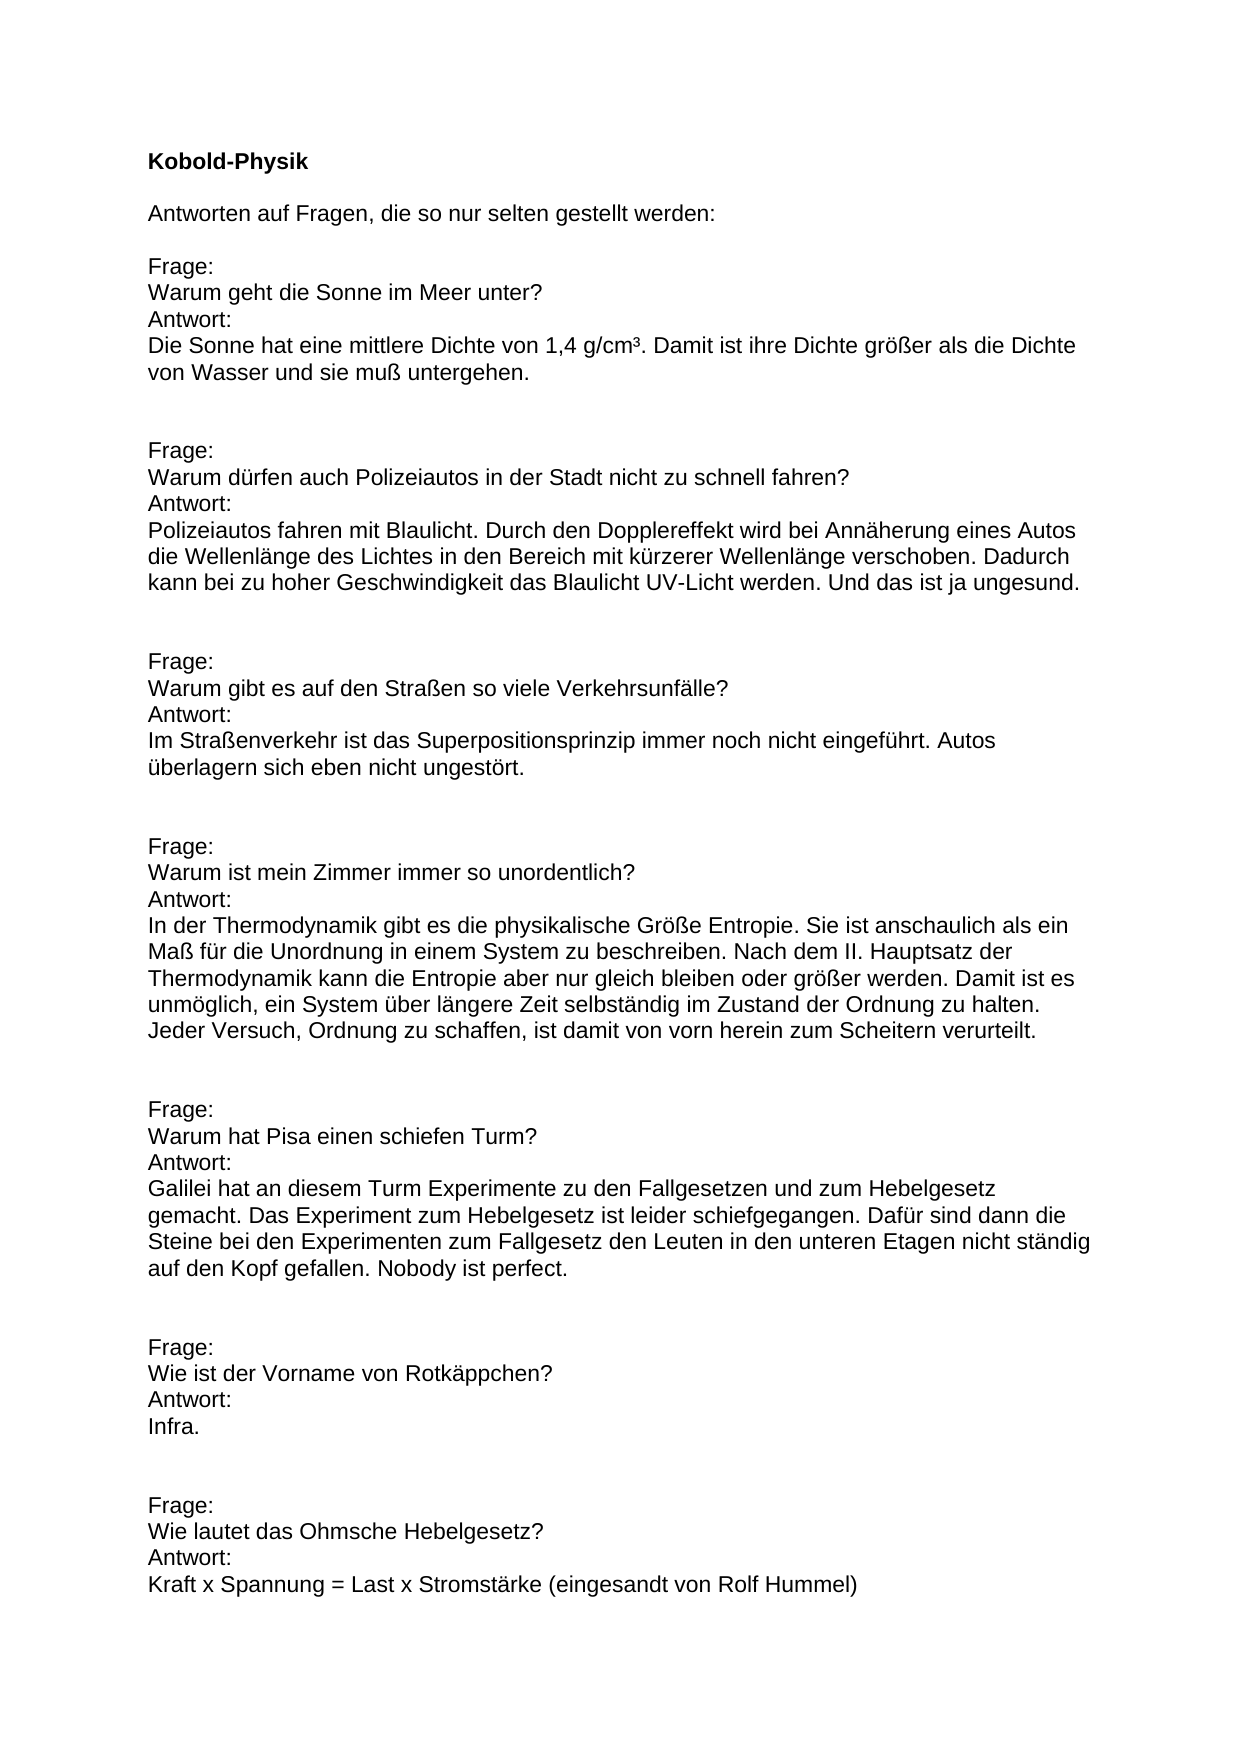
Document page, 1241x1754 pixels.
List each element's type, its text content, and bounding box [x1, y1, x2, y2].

text Frage: [148, 648, 1093, 675]
text Antwort: [148, 490, 1093, 517]
text In der Thermodynamik gibt es die physikalische Größe Entropie. Sie ist anschaulich als ein Maß für die Unordnung in einem System zu beschreiben. Nach dem II. Hauptsatz der Thermodynamik kann die Entropie aber nur gleich bleiben oder größer werden. Damit ist es unmöglich, ein System über längere Zeit selbständig im Zustand der Ordnung zu halten. Jeder Versuch, Ordnung zu schaffen, ist damit von vorn herein zum Scheitern verurteilt. [148, 912, 1093, 1044]
text Warum dürfen auch Polizeiautos in der Stadt nicht zu schnell fahren? [148, 464, 1093, 490]
text Warum gibt es auf den Straßen so viele Verkehrsunfälle? [148, 675, 1093, 701]
text Wie lautet das Ohmsche Hebelgesetz? [148, 1518, 1093, 1544]
text Die Sonne hat eine mittlere Dichte von 1,4 g/cm³. Damit ist ihre Dichte größer als die Dichte von Wasser und sie muß untergehen. [148, 332, 1093, 385]
text Warum ist mein Zimmer immer so unordentlich? [148, 859, 1093, 886]
text Frage: [148, 253, 1093, 279]
text Frage: [148, 437, 1093, 464]
text Im Straßenverkehr ist das Superpositionsprinzip immer noch nicht eingeführt. Autos überlagern sich eben nicht ungestört. [148, 727, 1093, 780]
text Kraft x Spannung = Last x Stromstärke (eingesandt von Rolf Hummel) [148, 1571, 1093, 1597]
text Antwort: [148, 1149, 1093, 1175]
text Infra. [148, 1413, 1093, 1439]
text Kobold-Physik [148, 148, 1093, 174]
text Frage: [148, 1492, 1093, 1518]
text Antwort: [148, 306, 1093, 332]
text Frage: [148, 833, 1093, 859]
text Antwort: [148, 701, 1093, 727]
text Wie ist der Vorname von Rotkäppchen? [148, 1360, 1093, 1386]
text Warum hat Pisa einen schiefen Turm? [148, 1123, 1093, 1149]
text Galilei hat an diesem Turm Experimente zu den Fallgesetzen und zum Hebelgesetz gemacht. Das Experiment zum Hebelgesetz ist leider schiefgegangen. Dafür sind dann die Steine bei den Experimenten zum Fallgesetz den Leuten in den unteren Etagen nicht ständig auf den Kopf gefallen. Nobody ist perfect. [148, 1175, 1093, 1281]
text Antwort: [148, 886, 1093, 912]
text Antwort: [148, 1386, 1093, 1413]
text Frage: [148, 1333, 1093, 1360]
text Antwort: [148, 1544, 1093, 1571]
text Polizeiautos fahren mit Blaulicht. Durch den Dopplereffekt wird bei Annäherung eines Autos die Wellenlänge des Lichtes in den Bereich mit kürzerer Wellenlänge verschoben. Dadurch kann bei zu hoher Geschwindigkeit das Blaulicht UV-Licht werden. Und das ist ja ungesund. [148, 517, 1093, 596]
text Frage: [148, 1096, 1093, 1123]
text Warum geht die Sonne im Meer unter? [148, 279, 1093, 306]
text Antworten auf Fragen, die so nur selten gestellt werden: [148, 200, 1093, 227]
